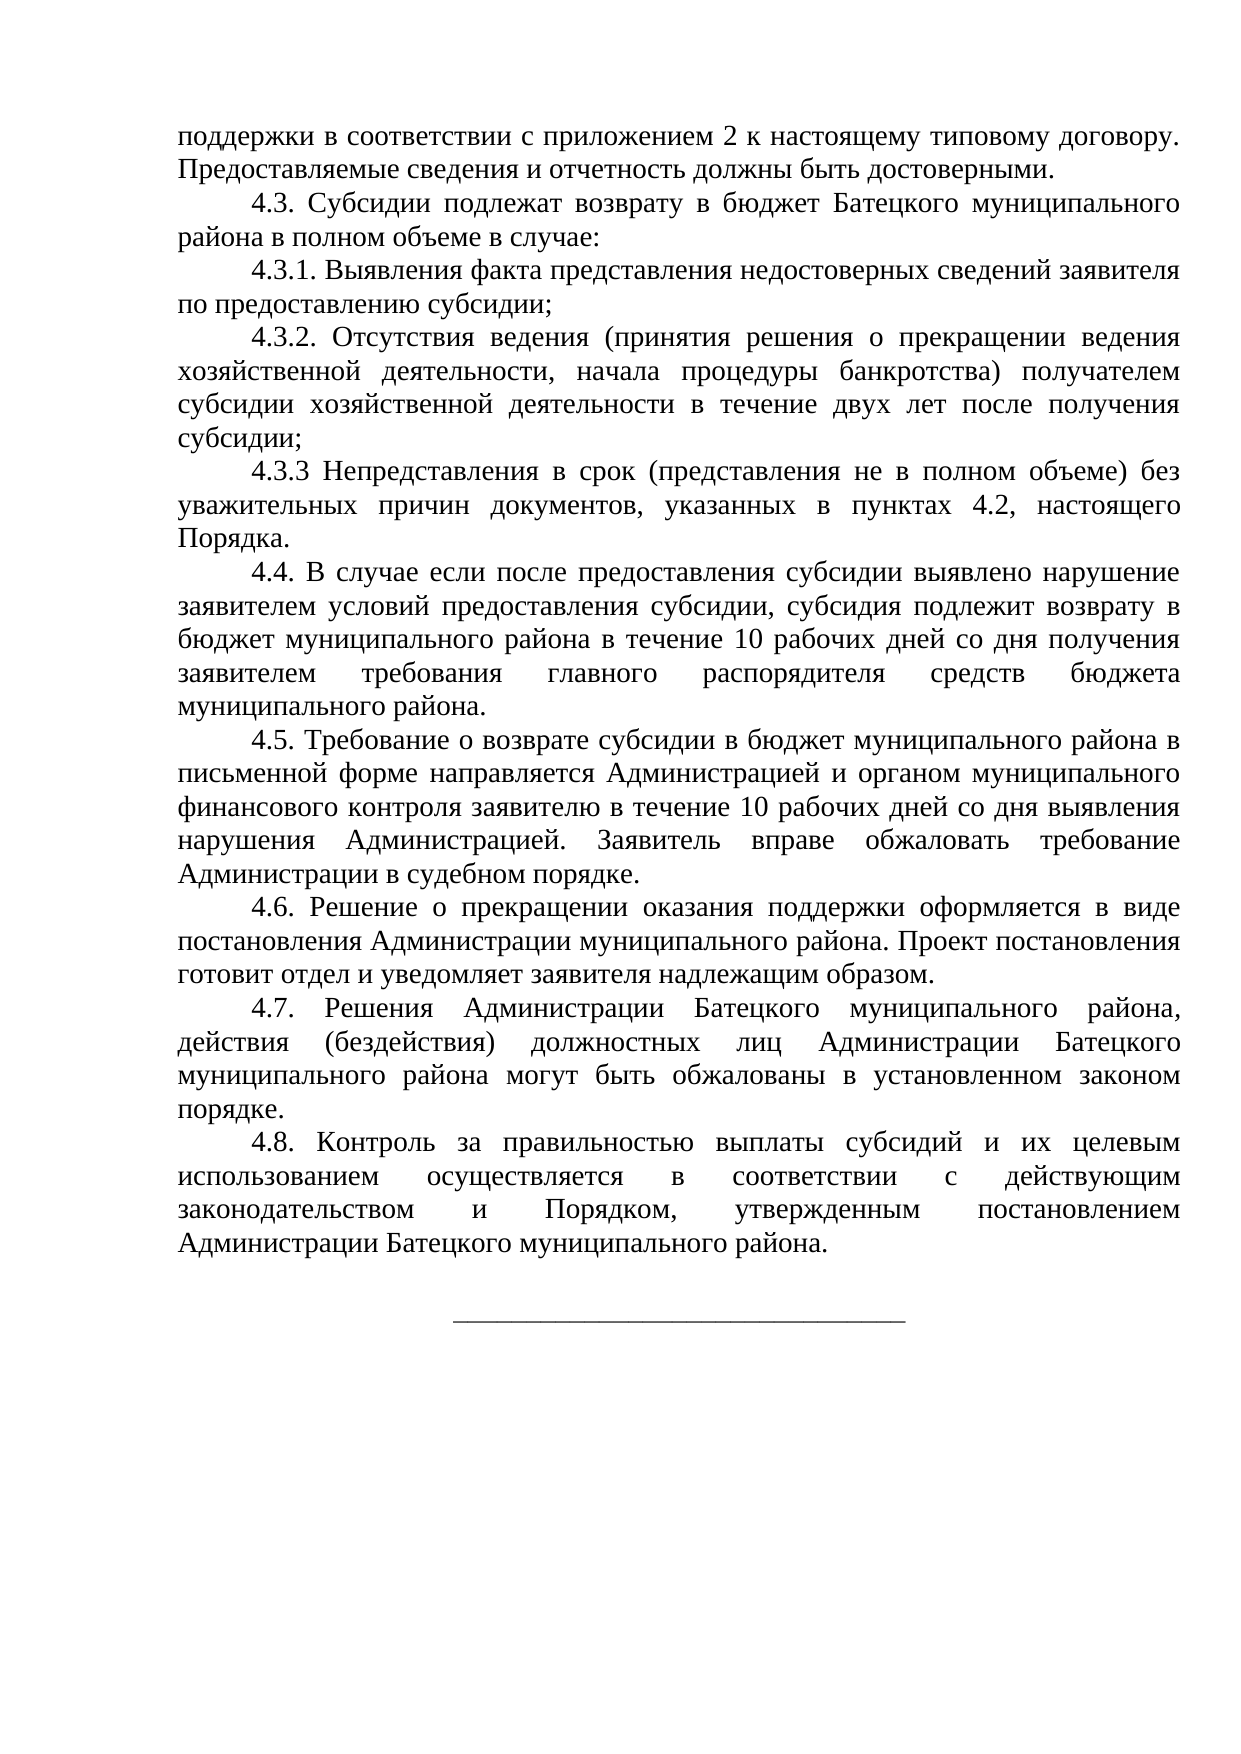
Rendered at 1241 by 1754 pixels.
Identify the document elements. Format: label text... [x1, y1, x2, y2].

text 4.6. Решение о прекращении оказания поддержки оформляется в виде постановления Администрации муниципального района. Проект постановления готовит отдел и уведомляет заявителя надлежащим образом. [177, 889, 1181, 990]
text 4.3.2. Отсутствия ведения (принятия решения о прекращении ведения хозяйственной деятельности, начала процедуры банкротства) получателем субсидии хозяйственной деятельности в течение двух лет после получения субсидии; [177, 319, 1181, 453]
text 4.3.3 Непредставления в срок (представления не в полном объеме) без уважительных причин документов, указанных в пунктах 4.2, настоящего Порядка. [177, 453, 1181, 554]
text 4.7. Решения Администрации Батецкого муниципального района, действия (бездействия) должностных лиц Администрации Батецкого муниципального района могут быть обжалованы в установленном законом порядке. [177, 990, 1181, 1124]
text 4.3.1. Выявления факта представления недостоверных сведений заявителя по предоставлению субсидии; [177, 252, 1181, 319]
text 4.4. В случае если после предоставления субсидии выявлено нарушение заявителем условий предоставления субсидии, субсидия подлежит возврату в бюджет муниципального района в течение 10 рабочих дней со дня получения заявителем требования главного распорядителя средств бюджета муниципального района. [177, 554, 1181, 722]
text 4.3. Субсидии подлежат возврату в бюджет Батецкого муниципального района в полном объеме в случае: [177, 185, 1181, 252]
text _______________________________ [177, 1292, 1181, 1326]
text 4.8. Контроль за правильностью выплаты субсидий и их целевым использованием осуществляется в соответствии с действующим законодательством и Порядком, утвержденным постановлением Администрации Батецкого муниципального района. [177, 1124, 1181, 1258]
text 4.5. Требование о возврате субсидии в бюджет муниципального района в письменной форме направляется Администрацией и органом муниципального финансового контроля заявителю в течение 10 рабочих дней со дня выявления нарушения Администрацией. Заявитель вправе обжаловать требование Администрации в судебном порядке. [177, 722, 1181, 889]
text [177, 118, 1181, 185]
